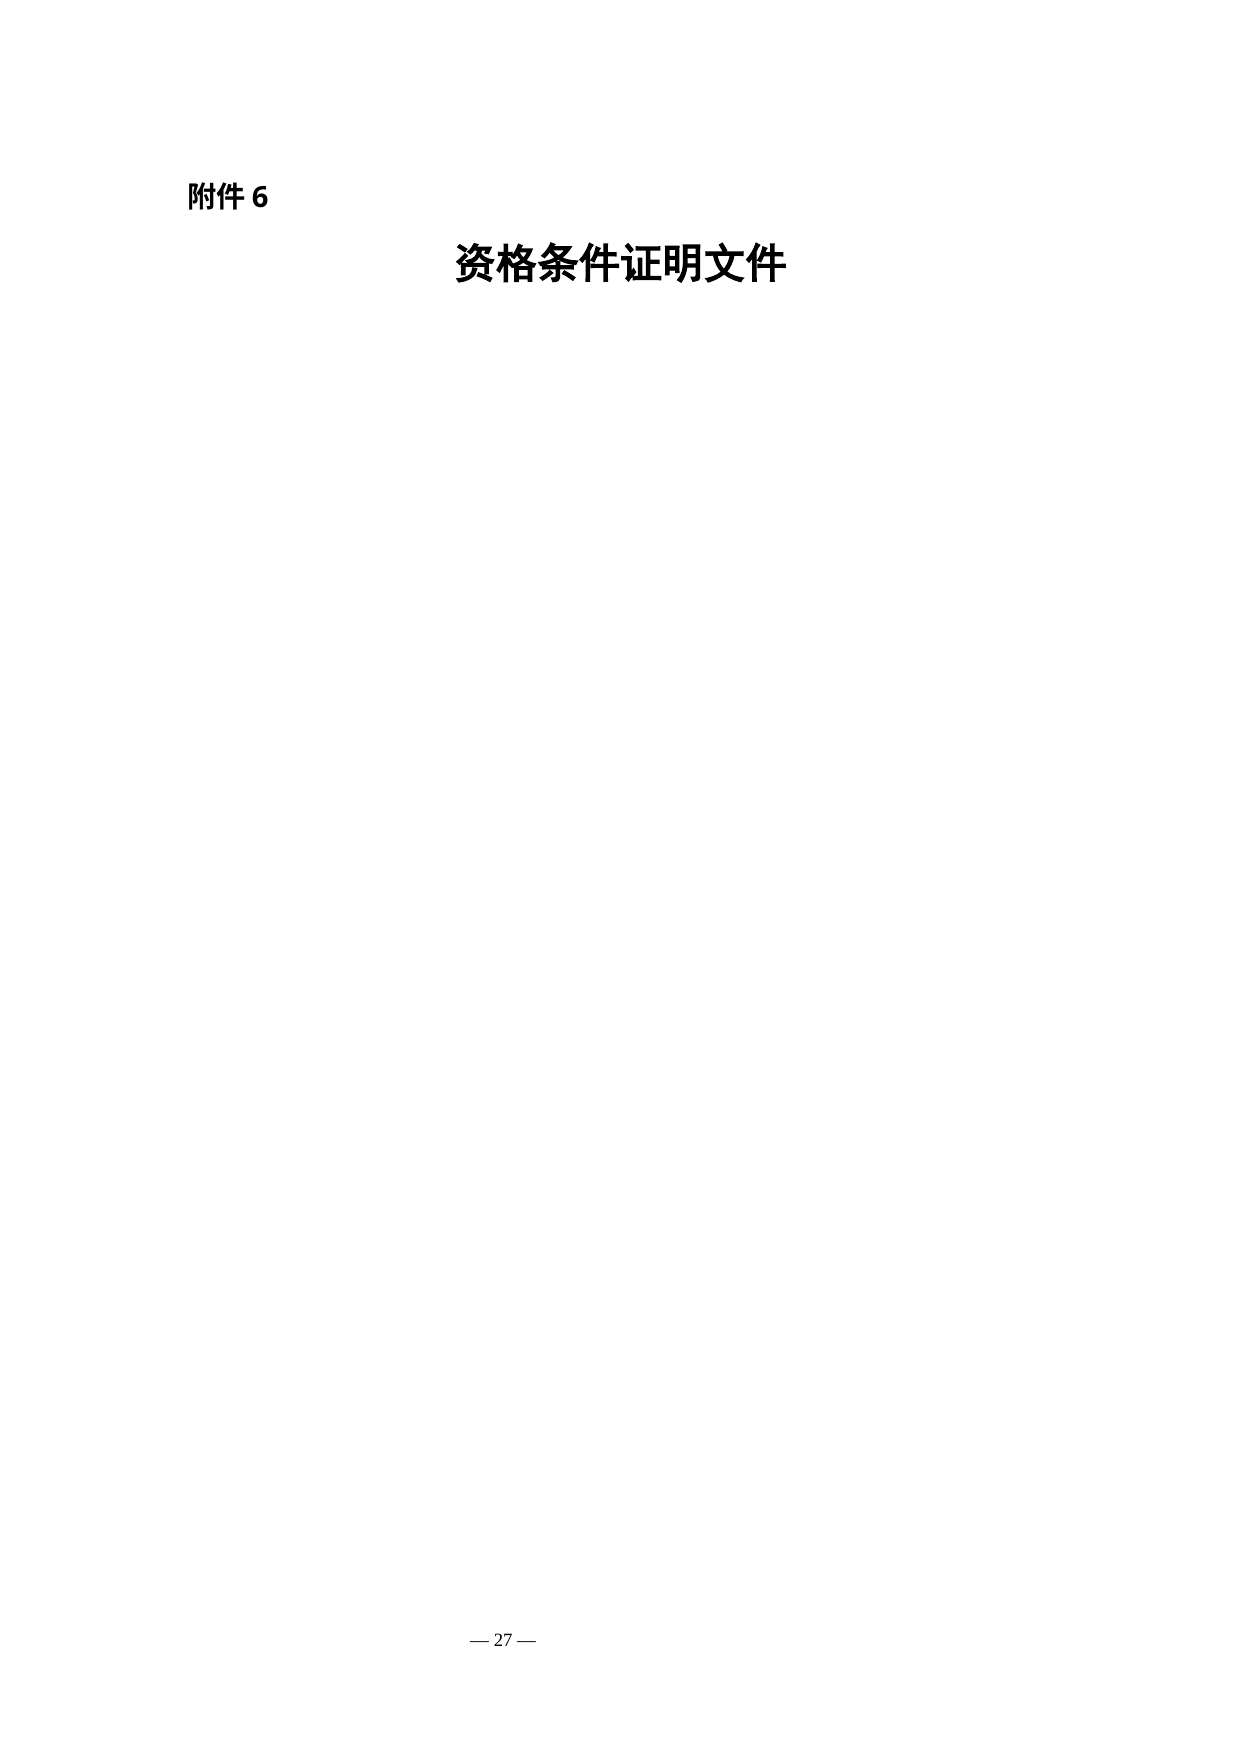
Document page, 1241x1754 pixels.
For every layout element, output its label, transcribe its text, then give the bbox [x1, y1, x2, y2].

text 资格条件证明文件 [187, 227, 1053, 292]
text 附件6 [187, 162, 1053, 227]
